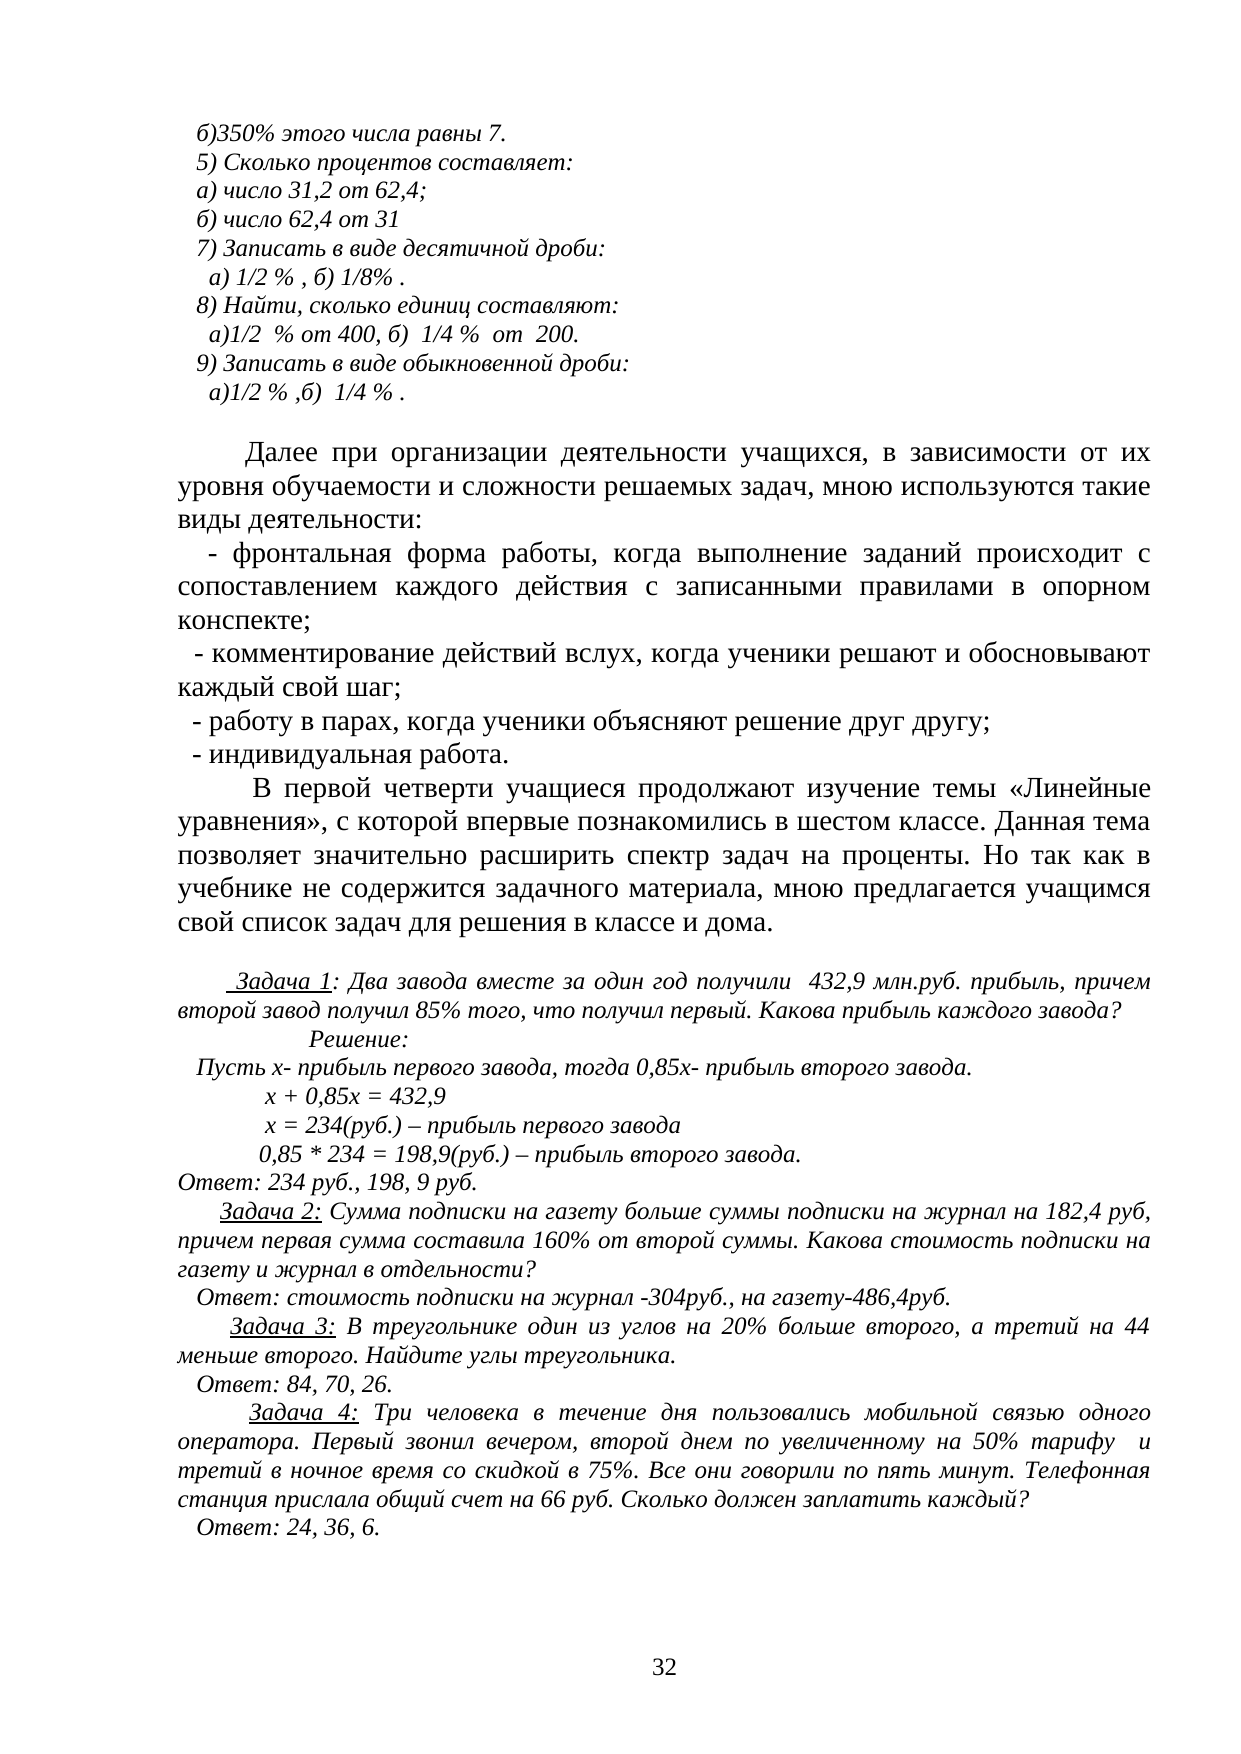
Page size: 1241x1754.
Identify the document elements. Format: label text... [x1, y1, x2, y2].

text Задача 2: Сумма подписки на газету больше суммы подписки на журнал на 182,4 руб, причем первая сумма составила 160% от второй суммы. Какова стоимость подписки на газету и журнал в отдельности? [177, 1196, 1152, 1282]
text Пусть х- прибыль первого завода, тогда 0,85х- прибыль второго завода. [177, 1052, 1152, 1081]
text а) число 31,2 от 62,4; [177, 176, 1152, 204]
text Решение: [177, 1024, 1152, 1052]
text - работу в парах, когда ученики объясняют решение друг другу; [177, 703, 1152, 736]
text а)1/2 % ,б) 1/4 % . [177, 377, 1152, 406]
text Ответ: 84, 70, 26. [177, 1369, 1152, 1397]
text Задача 3: В треугольнике один из углов на 20% больше второго, а третий на 44 меньше второго. Найдите углы треугольника. [177, 1311, 1152, 1369]
text В первой четверти учащиеся продолжают изучение темы «Линейные уравнения», с которой впервые познакомились в шестом классе. Данная тема позволяет значительно расширить спектр задач на проценты. Но так как в учебнике не содержится задачного материала, мною предлагается учащимся свой список задач для решения в классе и дома. [177, 770, 1152, 937]
text Задача 1: Два завода вместе за один год получили 432,9 млн.руб. прибыль, причем второй завод получил 85% того, что получил первый. Какова прибыль каждого завода? [177, 966, 1152, 1024]
text - индивидуальная работа. [177, 736, 1152, 770]
text Ответ: 24, 36, 6. [177, 1512, 1152, 1541]
text - фронтальная форма работы, когда выполнение заданий происходит с сопоставлением каждого действия с записанными правилами в опорном конспекте; [177, 535, 1152, 636]
text х + 0,85х = 432,9 [177, 1081, 1152, 1110]
text Задача 4: Три человека в течение дня пользовались мобильной связью одного оператора. Первый звонил вечером, второй днем по увеличенному на 50% тарифу и третий в ночное время со скидкой в 75%. Все они говорили по пять минут. Телефонная станция прислала общий счет на 66 руб. Сколько должен заплатить каждый? [177, 1397, 1152, 1512]
text а) 1/2 % , б) 1/8% . [177, 262, 1152, 291]
text Далее при организации деятельности учащихся, в зависимости от их уровня обучаемости и сложности решаемых задач, мною используются такие виды деятельности: [177, 434, 1152, 535]
text 8) Найти, сколько единиц составляют: [177, 291, 1152, 319]
text 0,85 * 234 = 198,9(руб.) – прибыль второго завода. [177, 1139, 1152, 1167]
text б)350% этого числа равны 7. [177, 118, 1152, 147]
text - комментирование действий вслух, когда ученики решают и обосновывают каждый свой шаг; [177, 636, 1152, 703]
text б) число 62,4 от 31 [177, 204, 1152, 233]
text 9) Записать в виде обыкновенной дроби: [177, 348, 1152, 377]
text х = 234(руб.) – прибыль первого завода [177, 1110, 1152, 1139]
text 5) Сколько процентов составляет: [177, 147, 1152, 176]
text а)1/2 % от 400, б) 1/4 % от 200. [177, 319, 1152, 348]
text 7) Записать в виде десятичной дроби: [177, 233, 1152, 262]
text Ответ: стоимость подписки на журнал -304руб., на газету-486,4руб. [177, 1282, 1152, 1311]
text Ответ: 234 руб., 198, 9 руб. [177, 1167, 1152, 1196]
